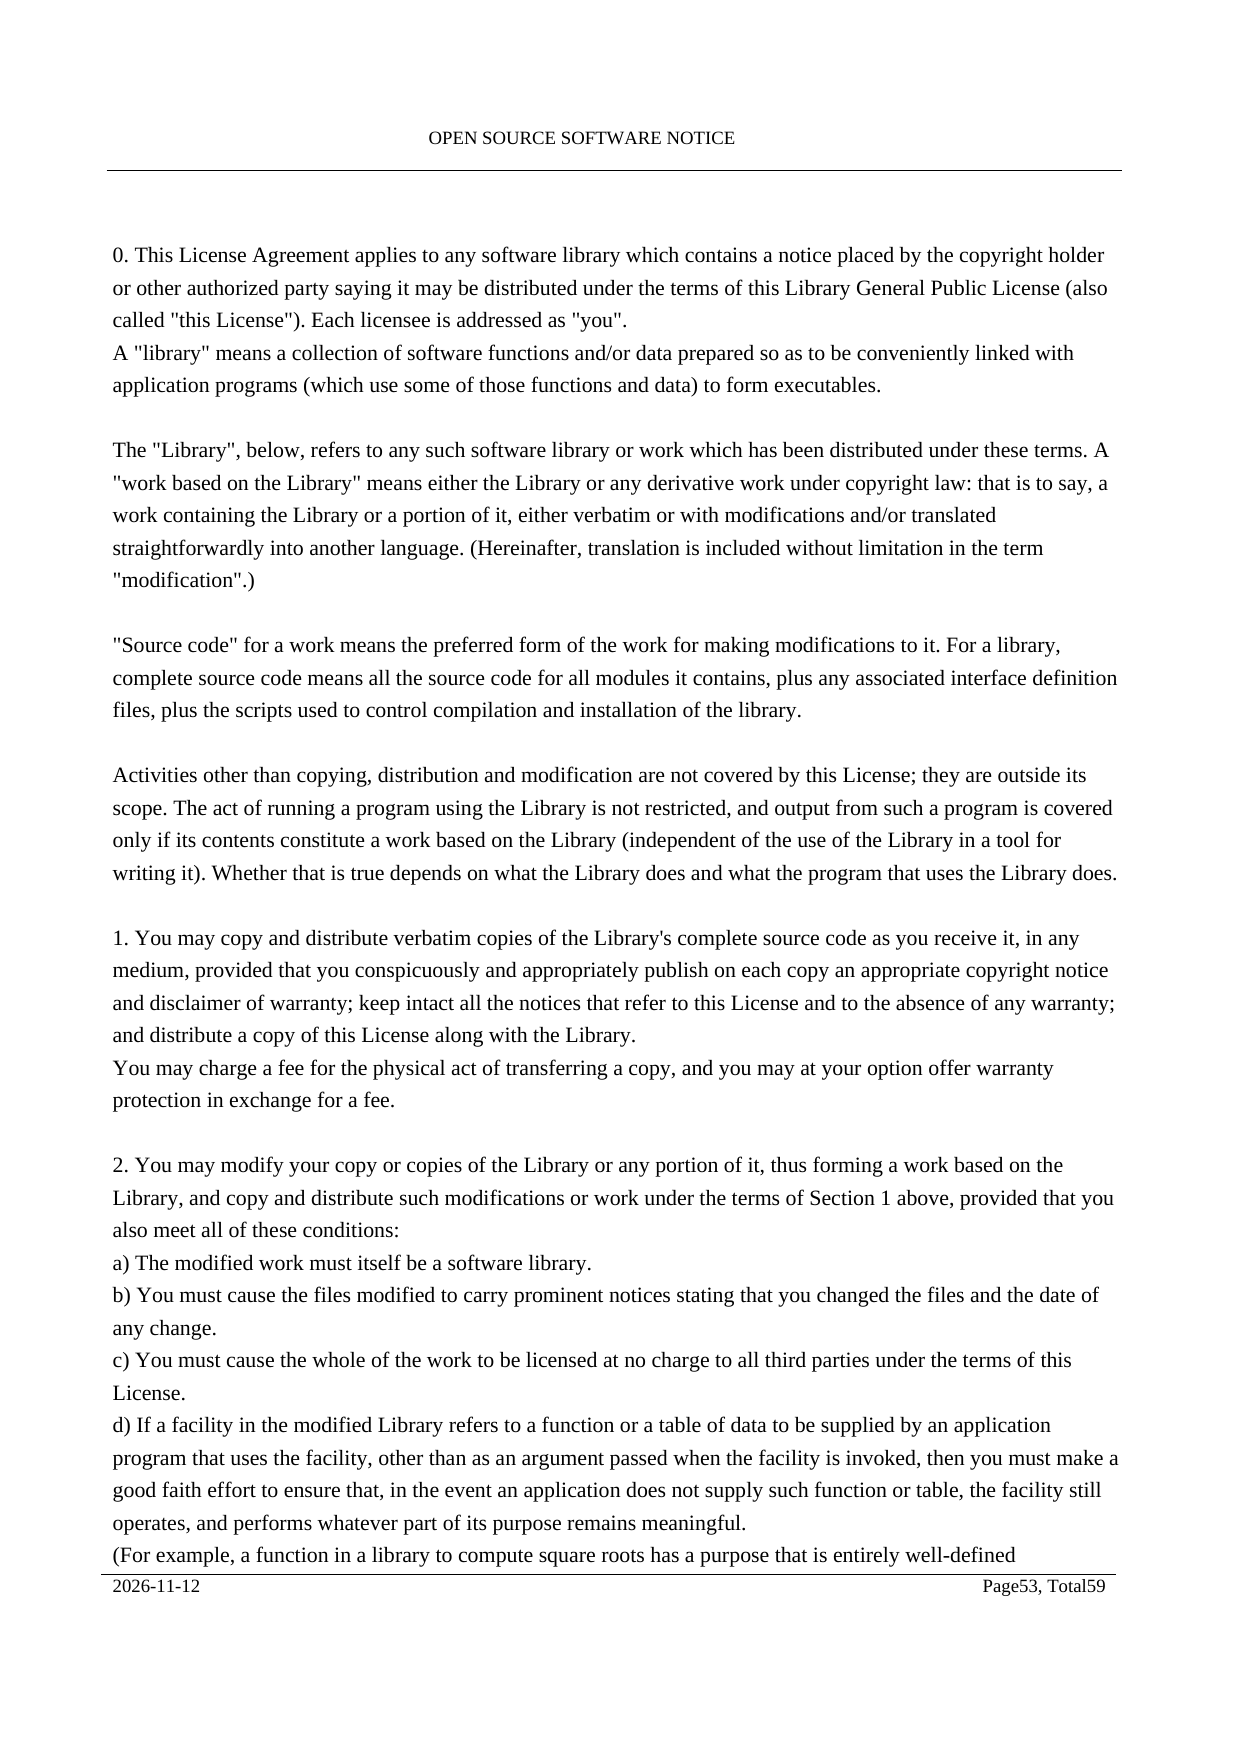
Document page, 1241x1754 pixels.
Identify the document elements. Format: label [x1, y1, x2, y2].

text [112, 206, 1128, 1571]
